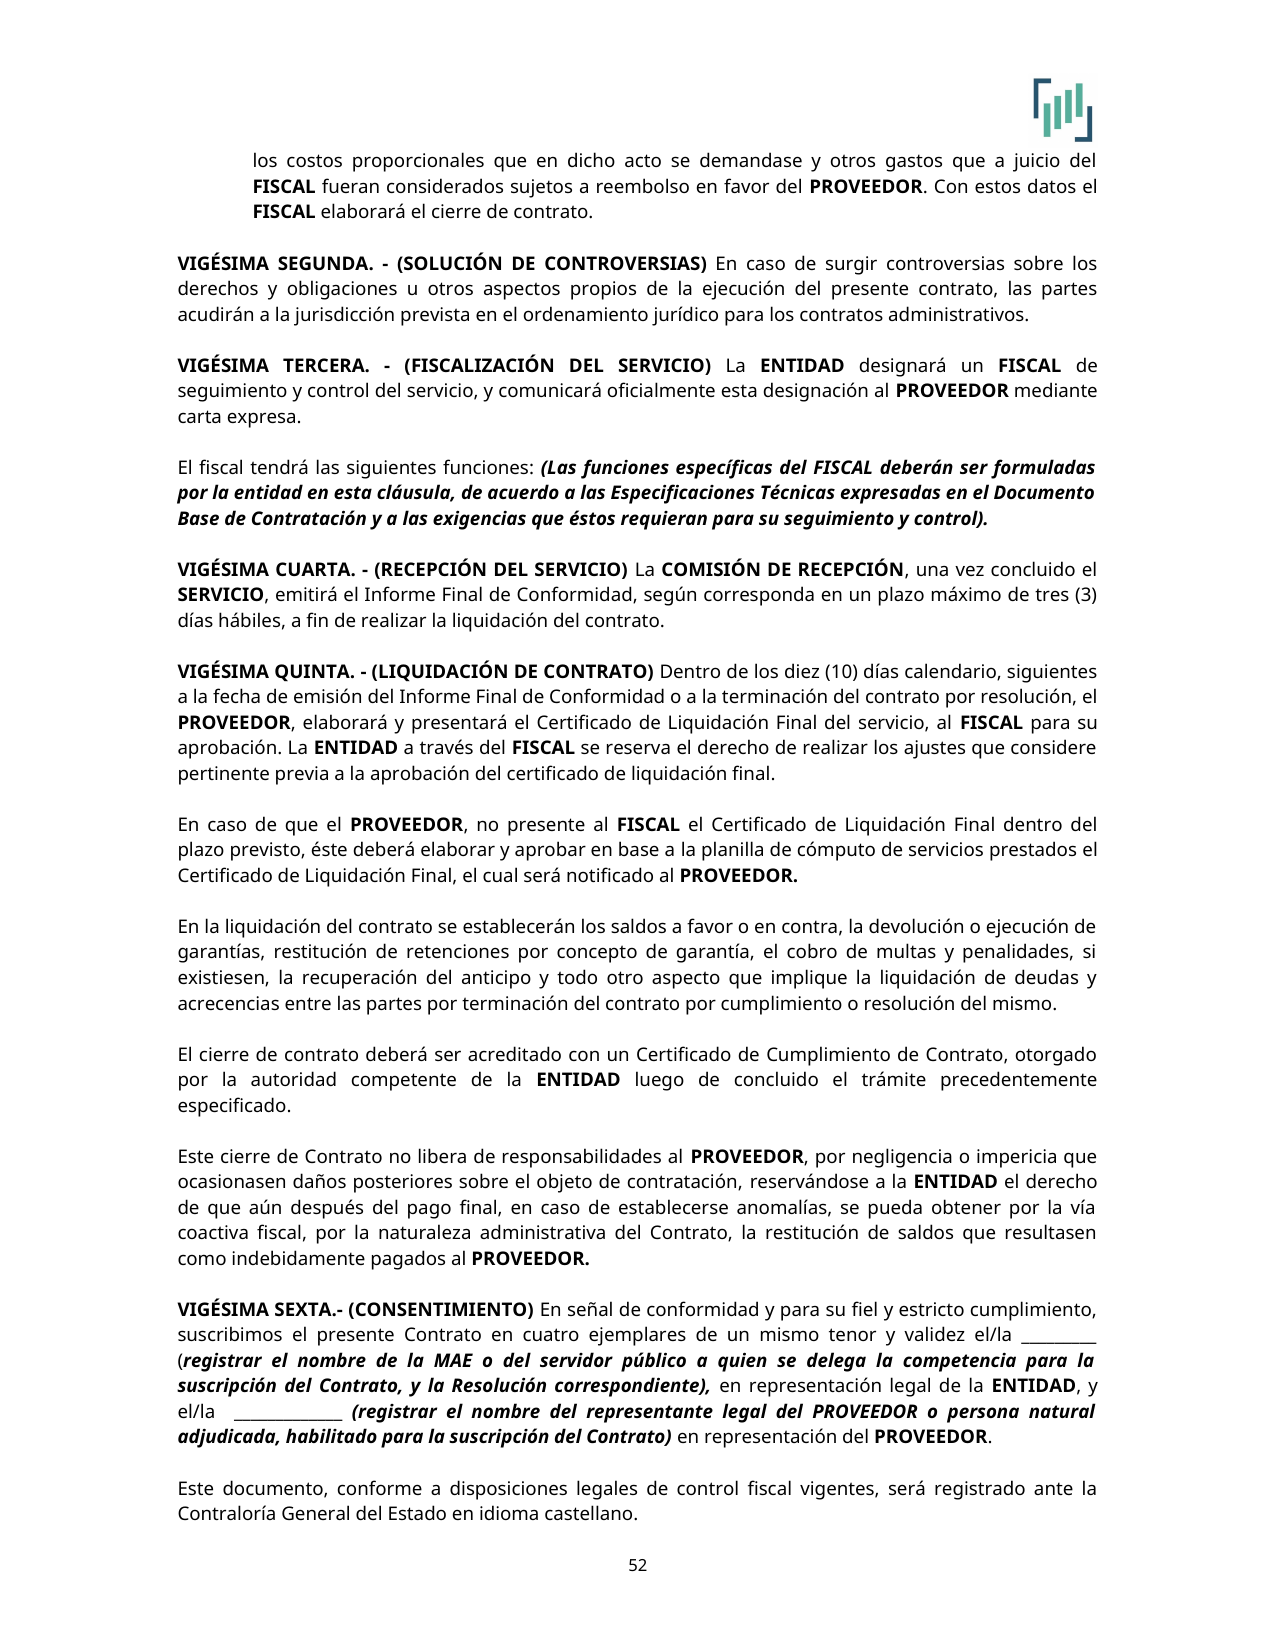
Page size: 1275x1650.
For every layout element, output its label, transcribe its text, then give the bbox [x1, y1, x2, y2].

text VIGÉSIMA SEXTA.- (CONSENTIMIENTO) En señal de conformidad y para su fiel y estricto cumplimiento, suscribimos el presente Contrato en cuatro ejemplares de un mismo tenor y validez el/la _________ (registrar el nombre de la MAE o del servidor público a quien se delega la competencia para la suscripción del Contrato, y la Resolución correspondiente), en representación legal de la ENTIDAD, y el/la _____________ (registrar el nombre del representante legal del PROVEEDOR o persona natural adjudicada, habilitado para la suscripción del Contrato) en representación del PROVEEDOR. [177, 1296, 1098, 1449]
text Este documento, conforme a disposiciones legales de control fiscal vigentes, será registrado ante la Contraloría General del Estado en idioma castellano. [177, 1475, 1098, 1526]
text En la liquidación del contrato se establecerán los saldos a favor o en contra, la devolución o ejecución de garantías, restitución de retenciones por concepto de garantía, el cobro de multas y penalidades, si existiesen, la recuperación del anticipo y todo otro aspecto que implique la liquidación de deudas y acrecencias entre las partes por terminación del contrato por cumplimiento o resolución del mismo. [177, 913, 1098, 1015]
text VIGÉSIMA QUINTA. - (LIQUIDACIÓN DE CONTRATO) Dentro de los diez (10) días calendario, siguientes a la fecha de emisión del Informe Final de Conformidad o a la terminación del contrato por resolución, el PROVEEDOR, elaborará y presentará el Certificado de Liquidación Final del servicio, al FISCAL para su aprobación. La ENTIDAD a través del FISCAL se reserva el derecho de realizar los ajustes que considere pertinente previa a la aprobación del certificado de liquidación final. [177, 658, 1098, 786]
text VIGÉSIMA TERCERA. - (FISCALIZACIÓN DEL SERVICIO) La ENTIDAD designará un FISCAL de seguimiento y control del servicio, y comunicará oficialmente esta designación al PROVEEDOR mediante carta expresa. [177, 352, 1098, 428]
text Este cierre de Contrato no libera de responsabilidades al PROVEEDOR, por negligencia o impericia que ocasionasen daños posteriores sobre el objeto de contratación, reservándose a la ENTIDAD el derecho de que aún después del pago final, en caso de establecerse anomalías, se pueda obtener por la vía coactiva fiscal, por la naturaleza administrativa del Contrato, la restitución de saldos que resultasen como indebidamente pagados al PROVEEDOR. [177, 1143, 1098, 1271]
text VIGÉSIMA SEGUNDA. - (SOLUCIÓN DE CONTROVERSIAS) En caso de surgir controversias sobre los derechos y obligaciones u otros aspectos propios de la ejecución del presente contrato, las partes acudirán a la jurisdicción prevista en el ordenamiento jurídico para los contratos administrativos. [177, 250, 1098, 326]
text En caso de que el PROVEEDOR, no presente al FISCAL el Certificado de Liquidación Final dentro del plazo previsto, éste deberá elaborar y aprobar en base a la planilla de cómputo de servicios prestados el Certificado de Liquidación Final, el cual será notificado al PROVEEDOR. [177, 811, 1098, 888]
text El fiscal tendrá las siguientes funciones: (Las funciones específicas del FISCAL deberán ser formuladas por la entidad en esta cláusula, de acuerdo a las Especificaciones Técnicas expresadas en el Documento Base de Contratación y a las exigencias que éstos requieran para su seguimiento y control). [177, 454, 1098, 531]
text El cierre de contrato deberá ser acreditado con un Certificado de Cumplimiento de Contrato, otorgado por la autoridad competente de la ENTIDAD luego de concluido el trámite precedentemente especificado. [177, 1041, 1098, 1117]
text VIGÉSIMA CUARTA. - (RECEPCIÓN DEL SERVICIO) La COMISIÓN DE RECEPCIÓN, una vez concluido el SERVICIO, emitirá el Informe Final de Conformidad, según corresponda en un plazo máximo de tres (3) días hábiles, a fin de realizar la liquidación del contrato. [177, 556, 1098, 633]
picture [1028, 73, 1098, 148]
